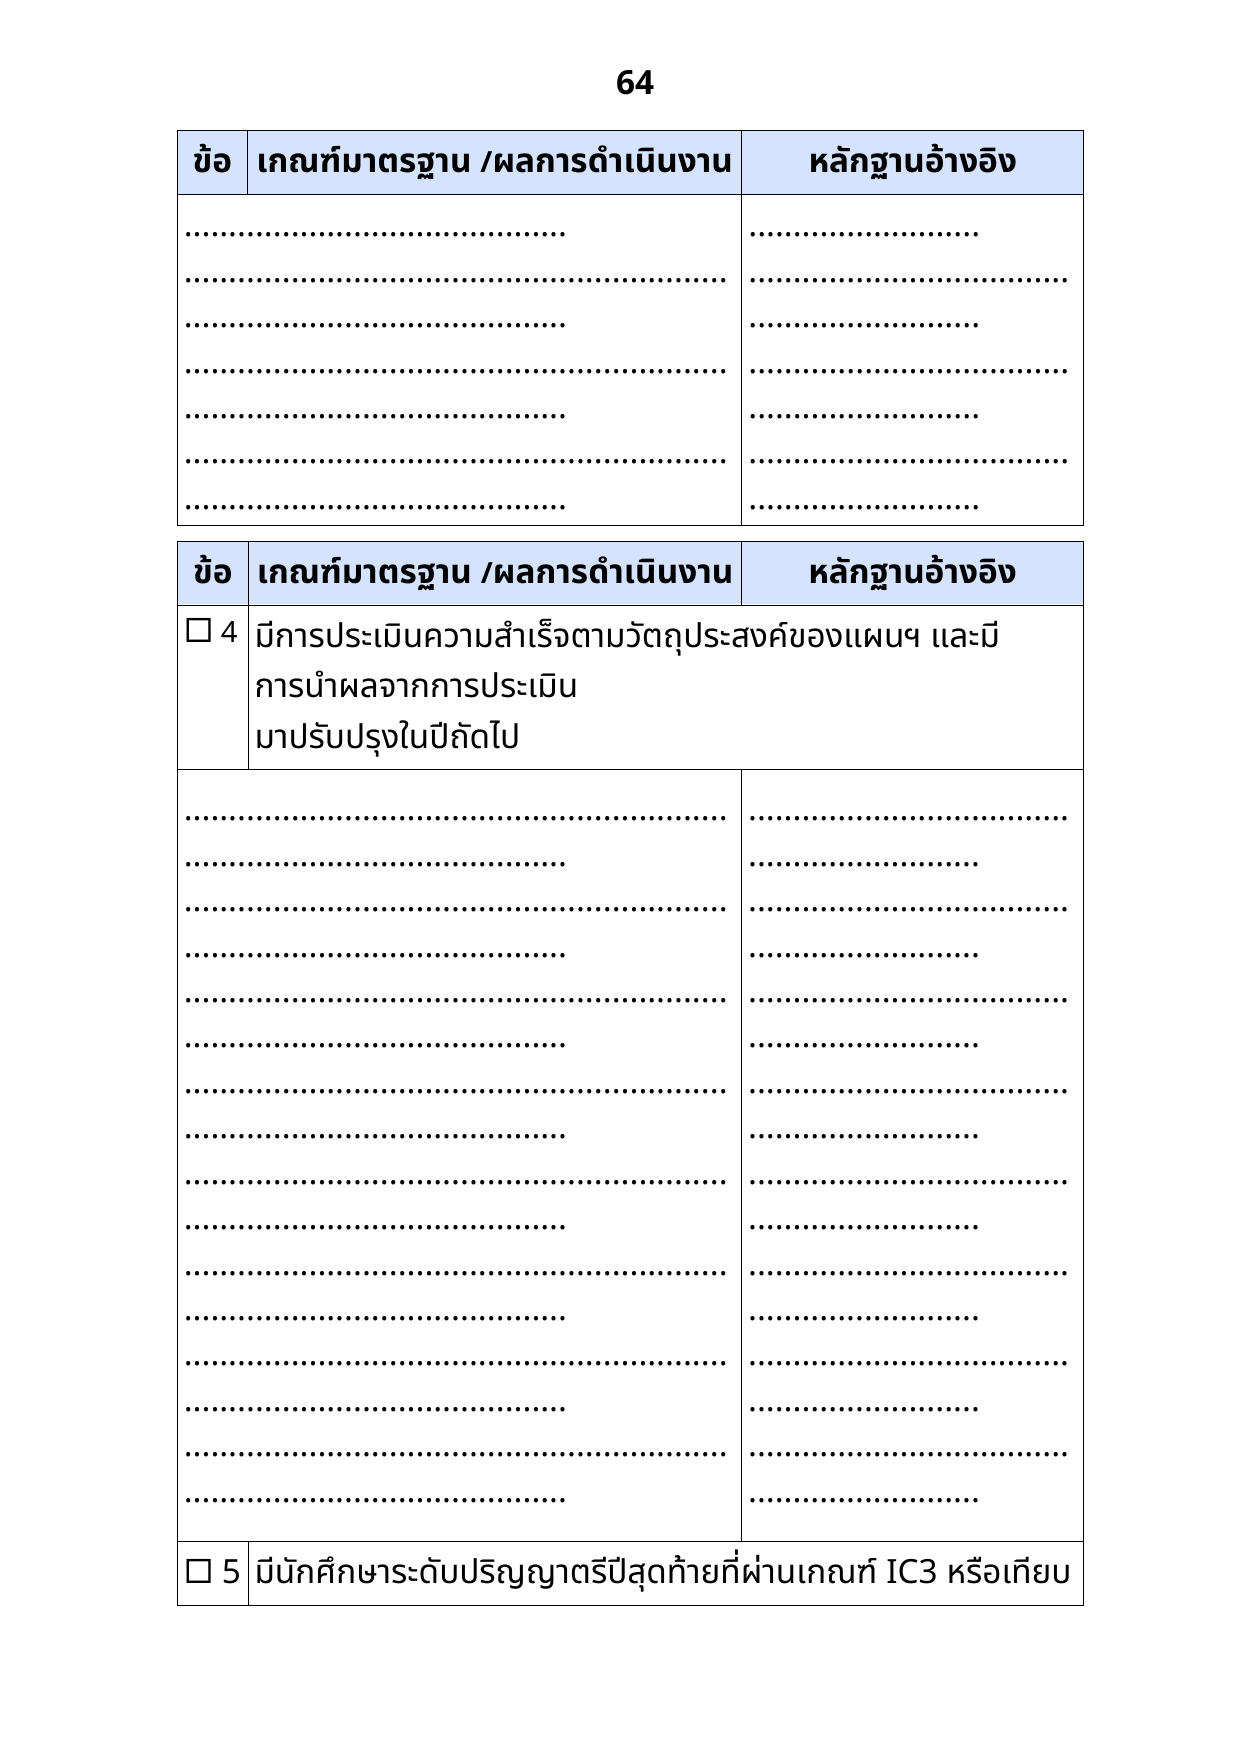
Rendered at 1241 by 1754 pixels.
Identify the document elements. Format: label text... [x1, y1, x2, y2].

table_cell 4 [178, 606, 248, 769]
table_cell มีการประเมินความสำเร็จตามวัตถุประสงค์ของแผนฯ และมีการนำผลจากการประเมิน มาปรับปรุงในปีถัดไป [249, 606, 1083, 769]
table_header เกณฑ์มาตรฐาน /ผลการดำเนินงาน [249, 542, 741, 604]
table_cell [178, 195, 741, 525]
table_header ข้อ [178, 542, 248, 604]
table_cell 5 [178, 1542, 248, 1605]
table_cell .............................................................. .............................................................. .............................................................. .............................................................. .............................................................. .............................................................. .............................................................. .............................................................. [742, 770, 1083, 1541]
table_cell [249, 1542, 1083, 1605]
table_header ข้อ [178, 131, 247, 194]
table_header หลักฐานอ้างอิง [742, 542, 1083, 604]
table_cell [742, 195, 1083, 525]
table_header หลักฐานอ้างอิง [742, 131, 1083, 194]
table_header เกณฑ์มาตรฐาน /ผลการดำเนินงาน [248, 131, 741, 194]
table_cell ........................................................................................................ ........................................................................................................ ........................................................................................................ ........................................................................................................ ........................................................................................................ ........................................................................................................ ........................................................................................................ ........................................................................................................ [178, 770, 741, 1541]
